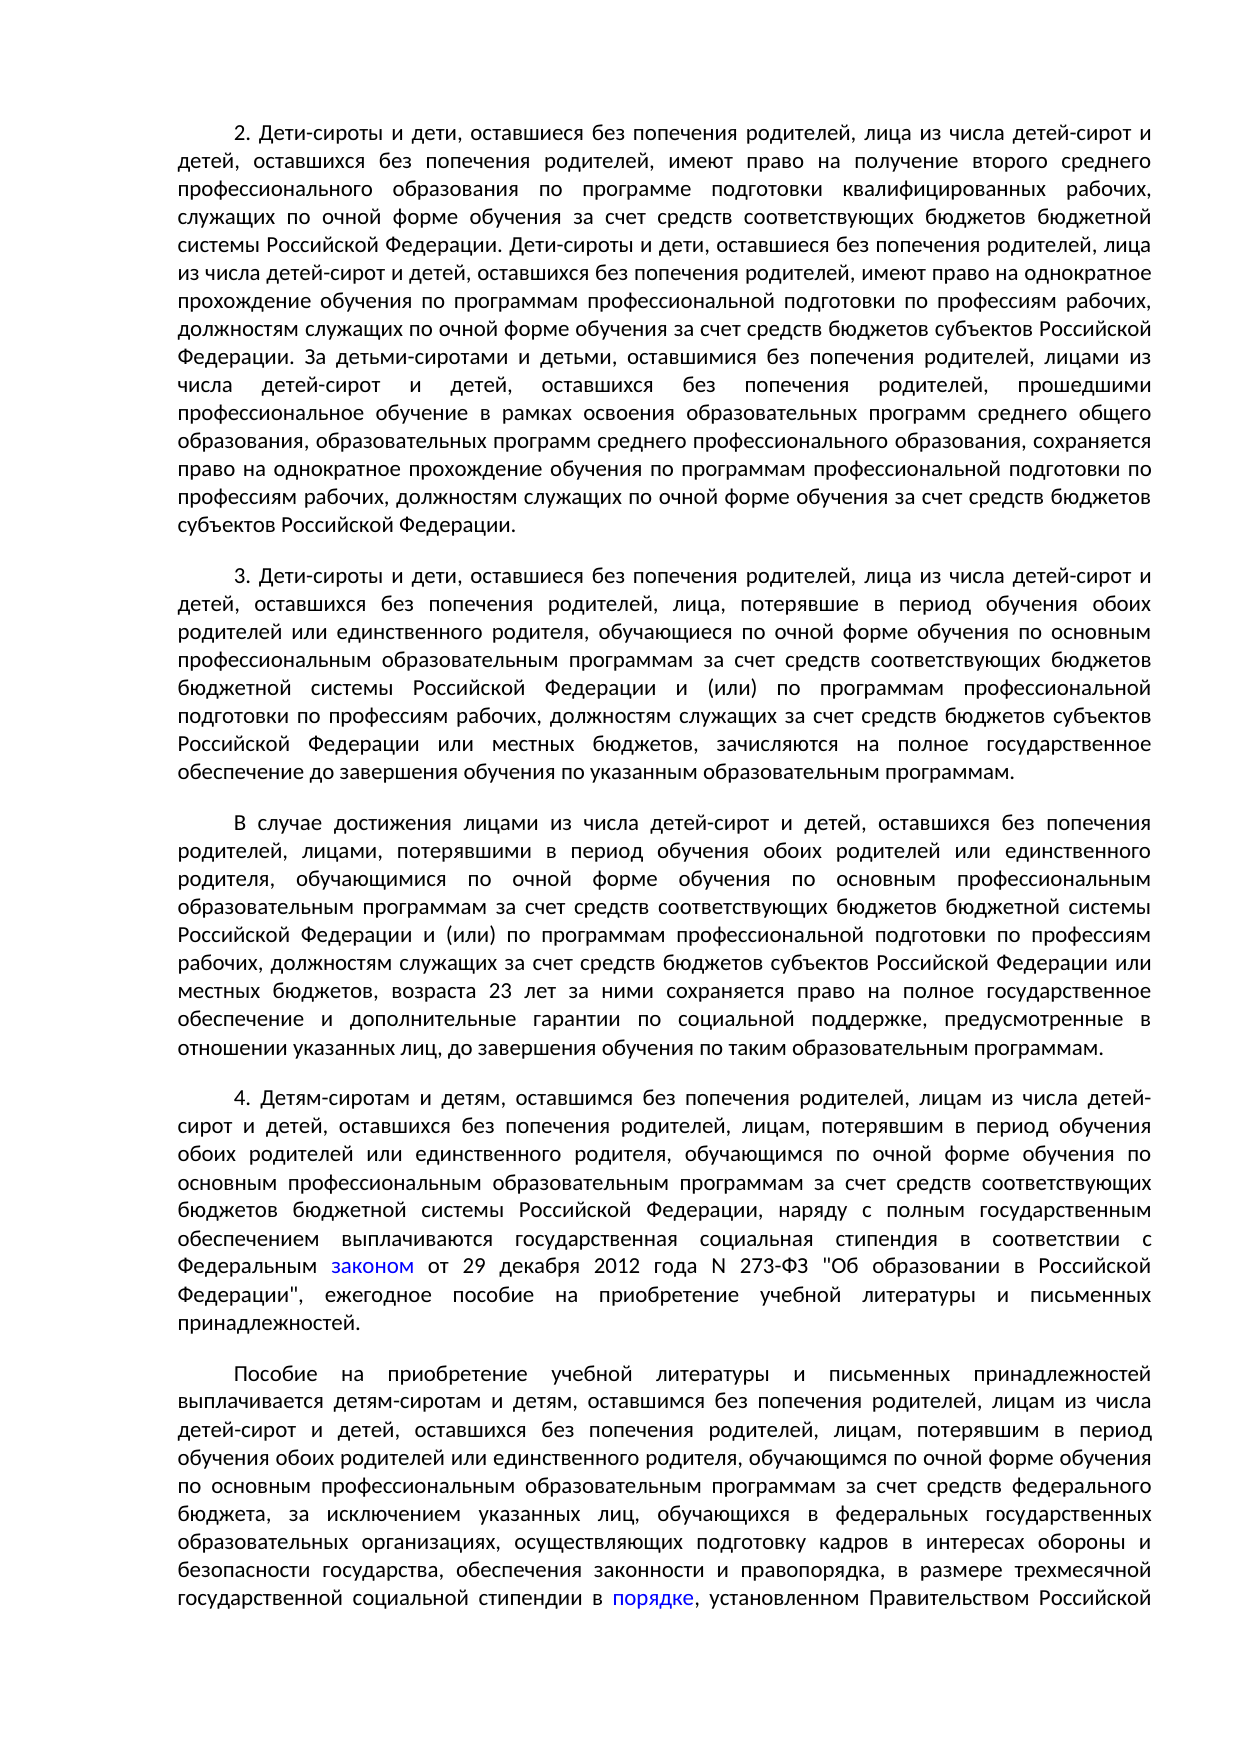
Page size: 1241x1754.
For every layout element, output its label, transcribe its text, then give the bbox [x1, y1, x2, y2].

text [177, 1359, 1152, 1611]
text В случае достижения лицами из числа детей-сирот и детей, оставшихся без попечения родителей, лицами, потерявшими в период обучения обоих родителей или единственного родителя, обучающимися по очной форме обучения по основным профессиональным образовательным программам за счет средств соответствующих бюджетов бюджетной системы Российской Федерации и (или) по программам профессиональной подготовки по профессиям рабочих, должностям служащих за счет средств бюджетов субъектов Российской Федерации или местных бюджетов, возраста 23 лет за ними сохраняется право на полное государственное обеспечение и дополнительные гарантии по социальной поддержке, предусмотренные в отношении указанных лиц, до завершения обучения по таким образовательным программам. [177, 808, 1152, 1061]
text 4. Детям-сиротам и детям, оставшимся без попечения родителей, лицам из числа детей-сирот и детей, оставшихся без попечения родителей, лицам, потерявшим в период обучения обоих родителей или единственного родителя, обучающимся по очной форме обучения по основным профессиональным образовательным программам за счет средств соответствующих бюджетов бюджетной системы Российской Федерации, наряду с полным государственным обеспечением выплачиваются государственная социальная стипендия в соответствии с Федеральным законом от 29 декабря 2012 года N 273-ФЗ "Об образовании в Российской Федерации", ежегодное пособие на приобретение учебной литературы и письменных принадлежностей. [177, 1083, 1152, 1336]
text 2. Дети-сироты и дети, оставшиеся без попечения родителей, лица из числа детей-сирот и детей, оставшихся без попечения родителей, имеют право на получение второго среднего профессионального образования по программе подготовки квалифицированных рабочих, служащих по очной форме обучения за счет средств соответствующих бюджетов бюджетной системы Российской Федерации. Дети-сироты и дети, оставшиеся без попечения родителей, лица из числа детей-сирот и детей, оставшихся без попечения родителей, имеют право на однократное прохождение обучения по программам профессиональной подготовки по профессиям рабочих, должностям служащих по очной форме обучения за счет средств бюджетов субъектов Российской Федерации. За детьми-сиротами и детьми, оставшимися без попечения родителей, лицами из числа детей-сирот и детей, оставшихся без попечения родителей, прошедшими профессиональное обучение в рамках освоения образовательных программ среднего общего образования, образовательных программ среднего профессионального образования, сохраняется право на однократное прохождение обучения по программам профессиональной подготовки по профессиям рабочих, должностям служащих по очной форме обучения за счет средств бюджетов субъектов Российской Федерации. [177, 118, 1152, 538]
text 3. Дети-сироты и дети, оставшиеся без попечения родителей, лица из числа детей-сирот и детей, оставшихся без попечения родителей, лица, потерявшие в период обучения обоих родителей или единственного родителя, обучающиеся по очной форме обучения по основным профессиональным образовательным программам за счет средств соответствующих бюджетов бюджетной системы Российской Федерации и (или) по программам профессиональной подготовки по профессиям рабочих, должностям служащих за счет средств бюджетов субъектов Российской Федерации или местных бюджетов, зачисляются на полное государственное обеспечение до завершения обучения по указанным образовательным программам. [177, 561, 1152, 786]
